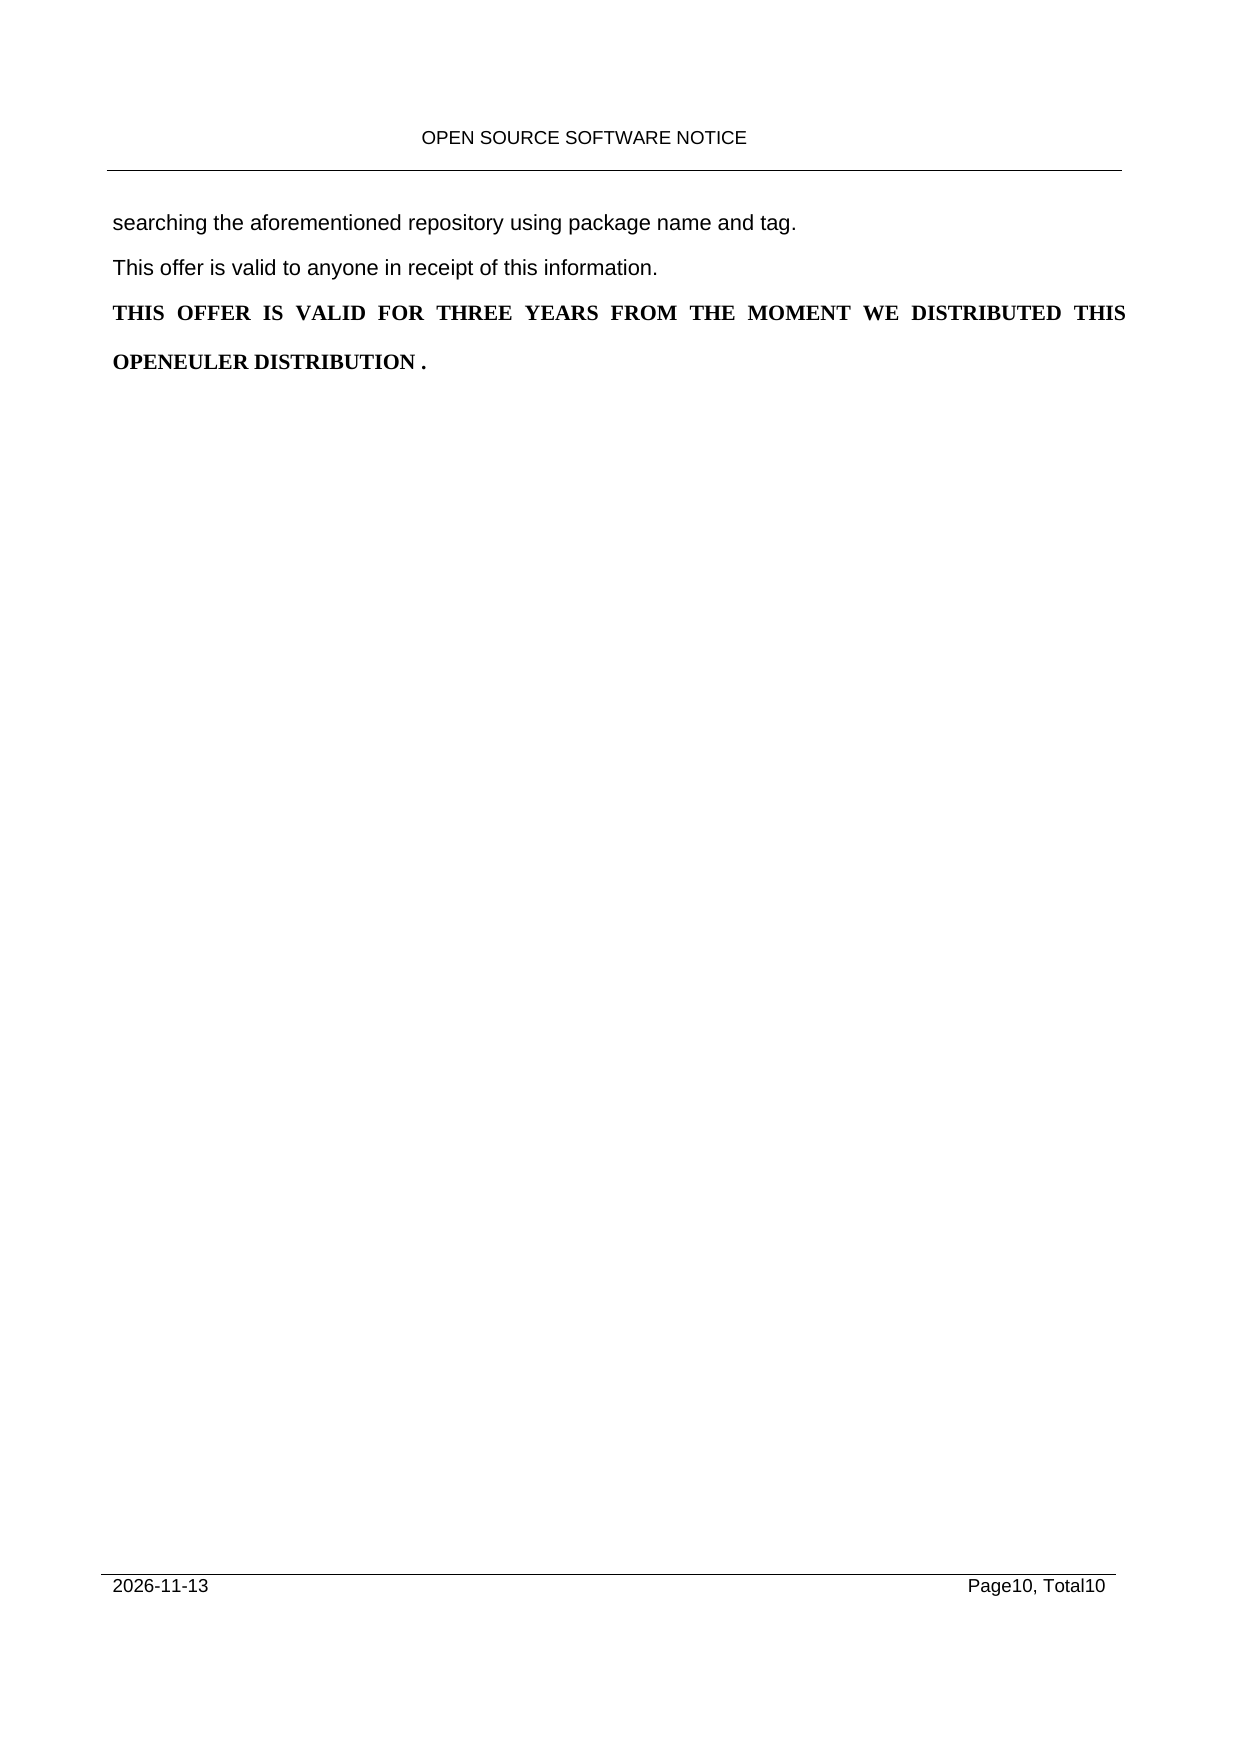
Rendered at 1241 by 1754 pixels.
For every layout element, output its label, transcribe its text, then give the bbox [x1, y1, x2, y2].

text THIS OFFER IS VALID FOR THREE YEARS FROM THE MOMENT WE DISTRIBUTED THIS OPENEULER DISTRIBUTION . [112, 297, 1128, 378]
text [112, 206, 1128, 239]
text This offer is valid to anyone in receipt of this information. [112, 251, 1128, 284]
